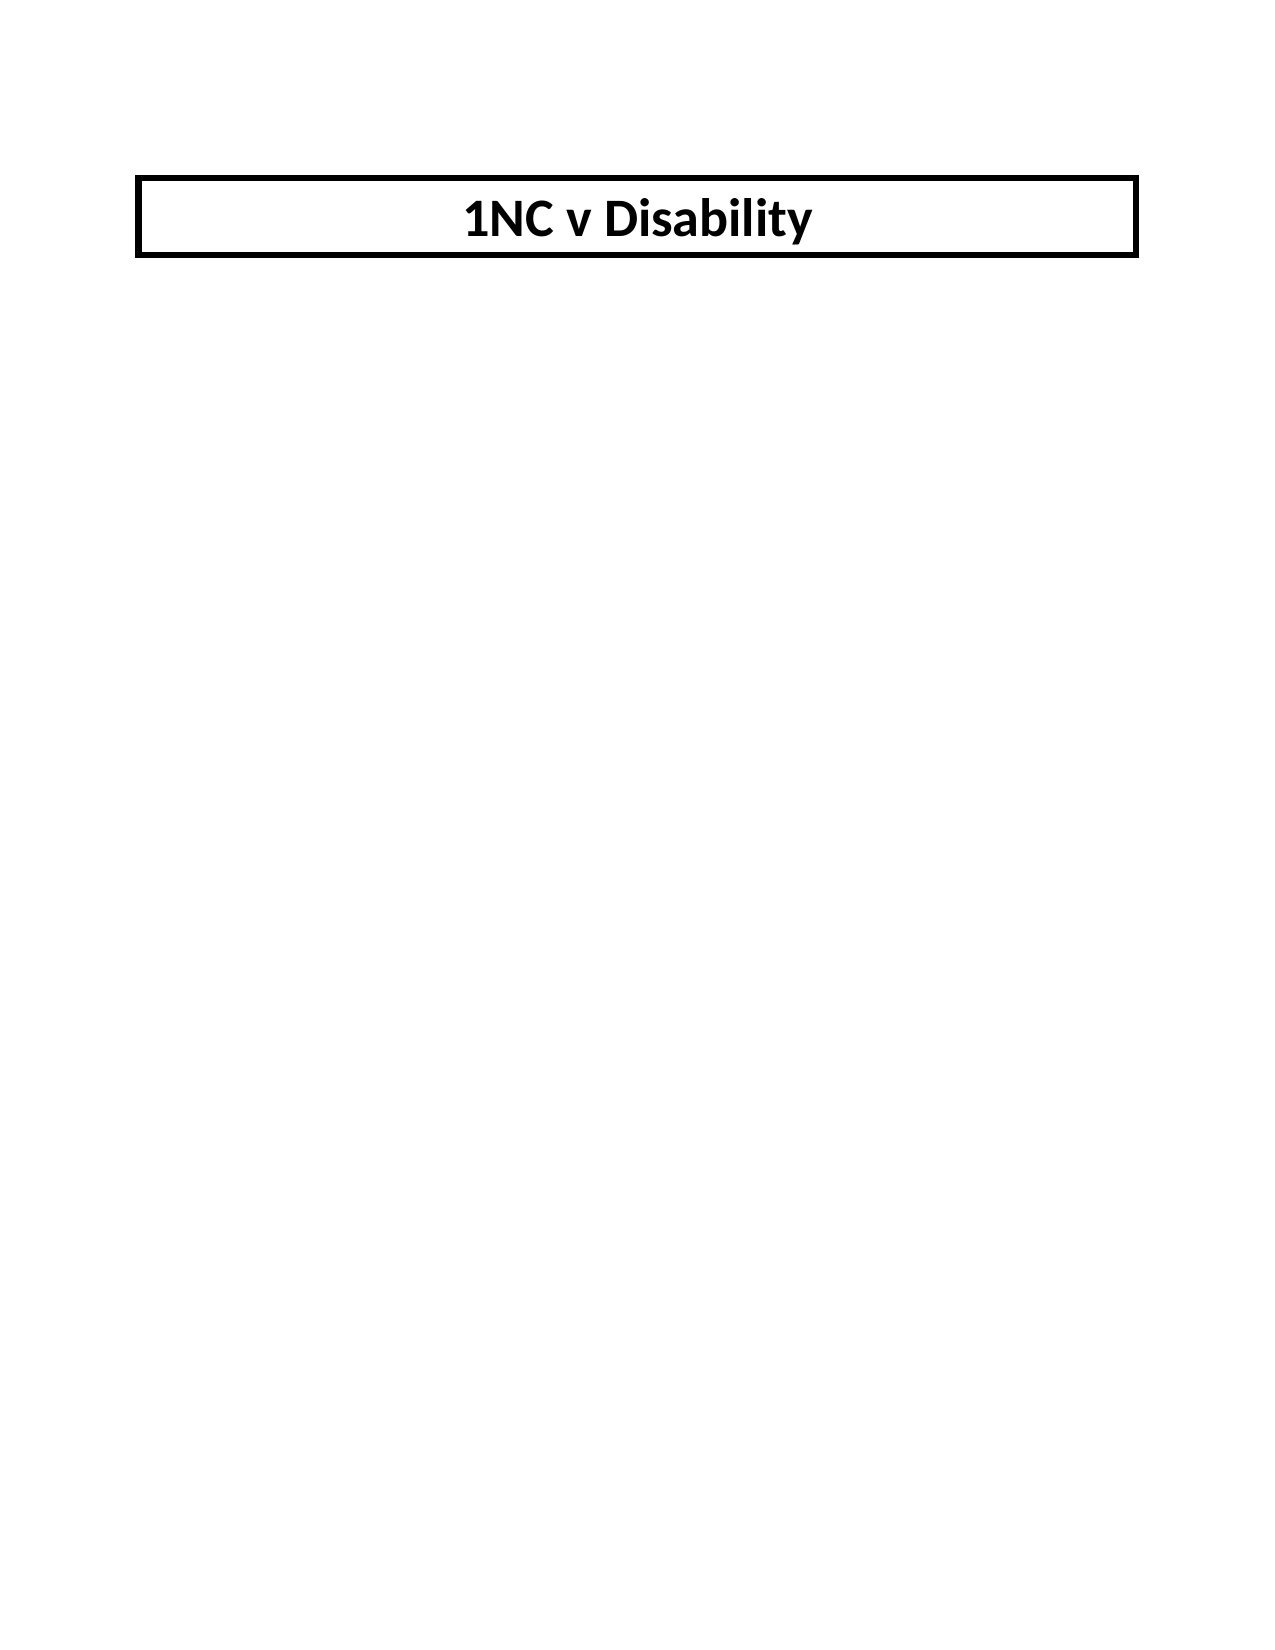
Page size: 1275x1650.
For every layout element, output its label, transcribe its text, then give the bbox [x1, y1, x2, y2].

subtitle 1NC v Disability [142, 181, 1133, 252]
